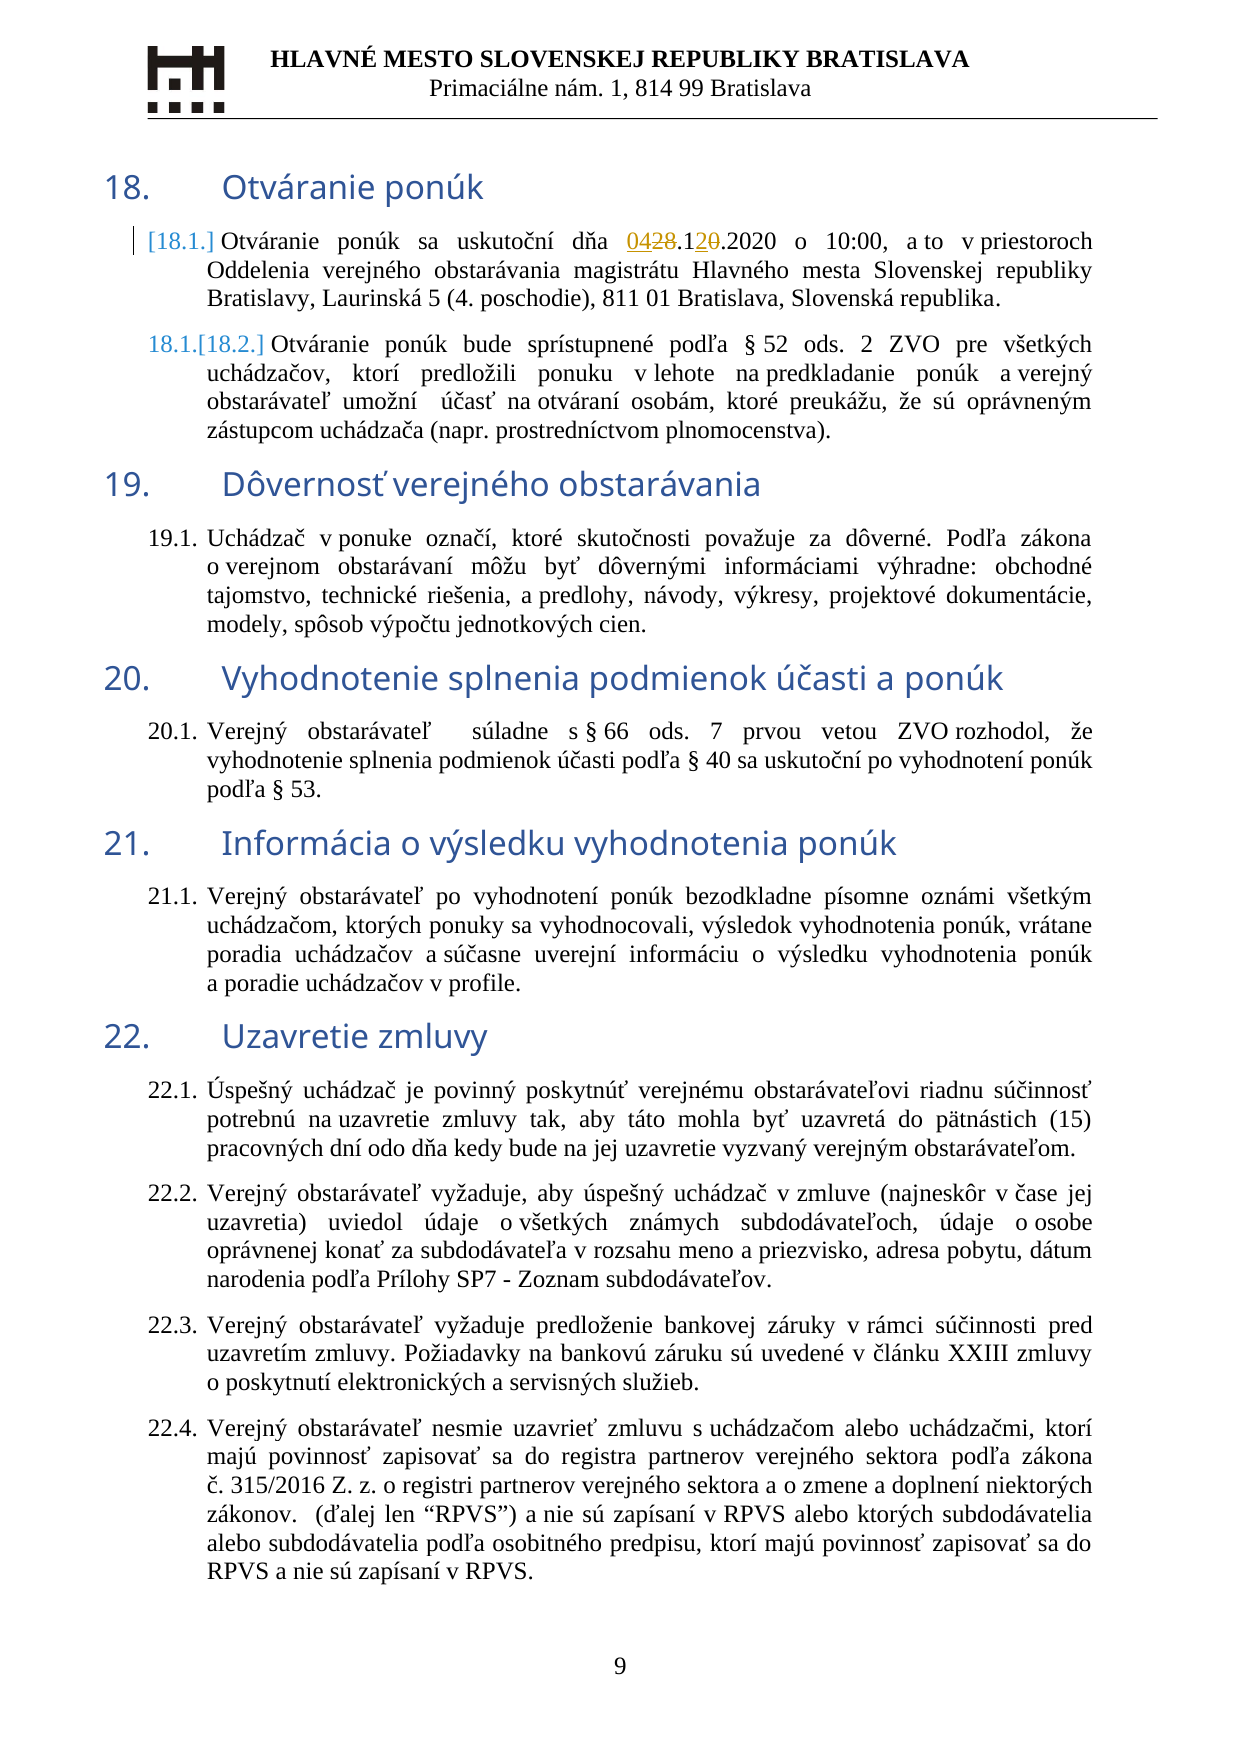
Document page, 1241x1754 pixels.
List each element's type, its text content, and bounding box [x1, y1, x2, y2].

list Verejný obstarávateľ po vyhodnotení ponúk bezodkladne písomne oznámi všetkým uchádzačom, ktorých ponuky sa vyhodnocovali, výsledok vyhodnotenia ponúk, vrátane poradia uchádzačov a súčasne uverejní informáciu o výsledku vyhodnotenia ponúk a poradie uchádzačov v profile. [148, 881, 1093, 996]
list Verejný obstarávateľ súladne s § 66 ods. 7 prvou vetou ZVO rozhodol, že vyhodnotenie splnenia podmienok účasti podľa § 40 sa uskutoční po vyhodnotení ponúk podľa § 53. [148, 716, 1093, 803]
list Verejný obstarávateľ vyžaduje, aby úspešný uchádzač v zmluve (najneskôr v čase jej uzavretia) uviedol údaje o všetkých známych subdodávateľoch, údaje o osobe oprávnenej konať za subdodávateľa v rozsahu meno a priezvisko, adresa pobytu, dátum narodenia podľa Prílohy SP7 - Zoznam subdodávateľov. [148, 1178, 1093, 1293]
subtitle Uzavretie zmluvy [103, 1013, 1093, 1058]
list Uchádzač v ponuke označí, ktoré skutočnosti považuje za dôverné. Podľa zákona o verejnom obstarávaní môžu byť dôvernými informáciami výhradne: obchodné tajomstvo, technické riešenia, a predlohy, návody, výkresy, projektové dokumentácie, modely, spôsob výpočtu jednotkových cien. [148, 523, 1093, 638]
list Verejný obstarávateľ nesmie uzavrieť zmluvu s uchádzačom alebo uchádzačmi, ktorí majú povinnosť zapisovať sa do registra partnerov verejného sektora podľa zákona č. 315/2016 Z. z. o registri partnerov verejného sektora a o zmene a doplnení niektorých zákonov. (ďalej len “RPVS”) a nie sú zapísaní v RPVS alebo ktorých subdodávatelia alebo subdodávatelia podľa osobitného predpisu, ktorí majú povinnosť zapisovať sa do RPVS a nie sú zapísaní v RPVS. [148, 1413, 1093, 1585]
subtitle Otváranie ponúk [103, 164, 1093, 209]
list Úspešný uchádzač je povinný poskytnúť verejnému obstarávateľovi riadnu súčinnosť potrebnú na uzavretie zmluvy tak, aby táto mohla byť uzavretá do pätnástich (15) pracovných dní odo dňa kedy bude na jej uzavretie vyzvaný verejným obstarávateľom. [148, 1075, 1093, 1161]
picture [147, 46, 225, 113]
subtitle Informácia o výsledku vyhodnotenia ponúk [103, 819, 1093, 865]
subtitle Dôvernosť verejného obstarávania [103, 461, 1093, 506]
subtitle Vyhodnotenie splnenia podmienok účasti a ponúk [103, 654, 1093, 700]
list Otváranie ponúk bude sprístupnené podľa § 52 ods. 2 ZVO pre všetkých uchádzačov, ktorí predložili ponuku v lehote na predkladanie ponúk a verejný obstarávateľ umožní účasť na otváraní osobám, ktoré preukážu, že sú oprávneným zástupcom uchádzača (napr. prostredníctvom plnomocenstva). [148, 329, 1093, 444]
list Otváranie ponúk sa uskutoční dňa .1.2020 o 10:00, a to v priestoroch Oddelenia verejného obstarávania magistrátu Hlavného mesta Slovenskej republiky Bratislavy, Laurinská 5 (4. poschodie), 811 01 Bratislava, Slovenská republika. [148, 226, 1093, 312]
list Verejný obstarávateľ vyžaduje predloženie bankovej záruky v rámci súčinnosti pred uzavretím zmluvy. Požiadavky na bankovú záruku sú uvedené v článku XXIII zmluvy o poskytnutí elektronických a servisných služieb. [148, 1310, 1093, 1396]
